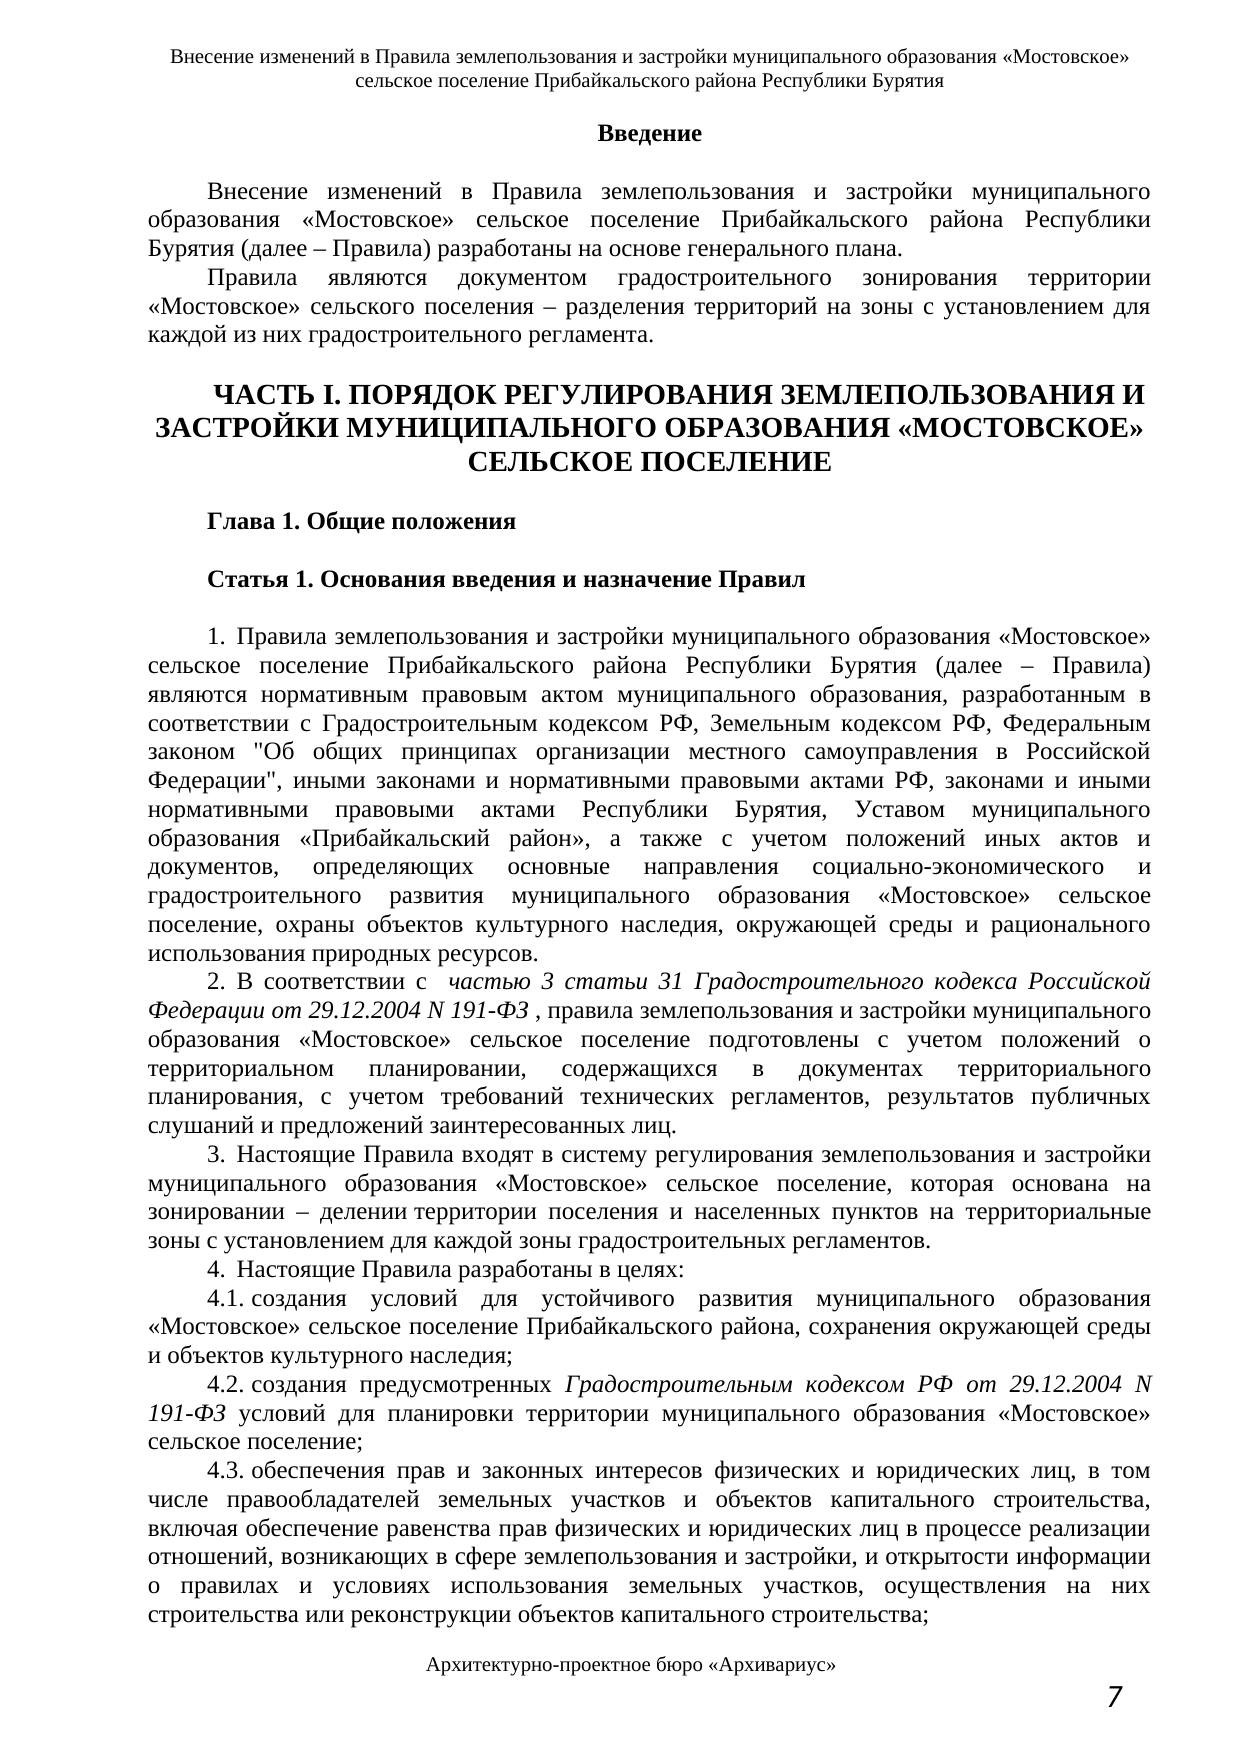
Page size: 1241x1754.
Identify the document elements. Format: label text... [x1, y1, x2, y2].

text Введение [148, 118, 1152, 147]
text Внесение изменений в Правила землепользования и застройки муниципального образования «Мостовское» сельское поселение Прибайкальского района Республики Бурятия (далее – Правила) разработаны на основе генерального плана. [148, 176, 1152, 262]
list Настоящие Правила разработаны в целях: [148, 1254, 1152, 1283]
text Правила являются документом градостроительного зонирования территории «Мостовское» сельского поселения – разделения территорий на зоны с установлением для каждой из них градостроительного регламента. [148, 262, 1152, 348]
text ЧАСТЬ I. ПОРЯДОК РЕГУЛИРОВАНИЯ ЗЕМЛЕПОЛЬЗОВАНИЯ И ЗАСТРОЙКИ МУНИЦИПАЛЬНОГО ОБРАЗОВАНИЯ «МОСТОВСКОЕ» СЕЛЬСКОЕ ПОСЕЛЕНИЕ [148, 377, 1152, 478]
list создания условий для устойчивого развития муниципального образования «Мостовское» сельское поселение Прибайкальского района, сохранения окружающей среды и объектов культурного наследия; [148, 1283, 1152, 1369]
list создания предусмотренных Градостроительным кодексом РФ от 29.12.2004 N 191-ФЗ условий для планировки территории муниципального образования «Мостовское» сельское поселение; [148, 1369, 1152, 1455]
list Правила землепользования и застройки муниципального образования «Мостовское» сельское поселение Прибайкальского района Республики Бурятия (далее – Правила) являются нормативным правовым актом муниципального образования, разработанным в соответствии с Градостроительным кодексом РФ, Земельным кодексом РФ, Федеральным законом "Об общих принципах организации местного самоуправления в Российской Федерации", иными законами и нормативными правовыми актами РФ, законами и иными нормативными правовыми актами Республики Бурятия, Уставом муниципального образования «Прибайкальский район», а также с учетом положений иных актов и документов, определяющих основные направления социально-экономического и градостроительного развития муниципального образования «Мостовское» сельское поселение, охраны объектов культурного наследия, окружающей среды и рационального использования природных ресурсов. [148, 621, 1152, 966]
list обеспечения прав и законных интересов физических и юридических лиц, в том числе правообладателей земельных участков и объектов капитального строительства, включая обеспечение равенства прав физических и юридических лиц в процессе реализации отношений, возникающих в сфере землепользования и застройки, и открытости информации о правилах и условиях использования земельных участков, осуществления на них строительства или реконструкции объектов капитального строительства; [148, 1455, 1152, 1628]
text Глава 1. Общие положения [148, 506, 1152, 535]
list В соответствии с частью 3 статьи 31 Градостроительного кодекса Российской Федерации от 29.12.2004 N 191-ФЗ , правила землепользования и застройки муниципального образования «Мостовское» сельское поселение подготовлены с учетом положений о территориальном планировании, содержащихся в документах территориального планирования, с учетом требований технических регламентов, результатов публичных слушаний и предложений заинтересованных лиц. [148, 966, 1152, 1139]
list Настоящие Правила входят в систему регулирования землепользования и застройки муниципального образования «Мостовское» сельское поселение, которая основана на зонировании – делении территории поселения и населенных пунктов на территориальные зоны с установлением для каждой зоны градостроительных регламентов. [148, 1139, 1152, 1254]
text Статья 1. Основания введения и назначение Правил [148, 564, 1152, 593]
